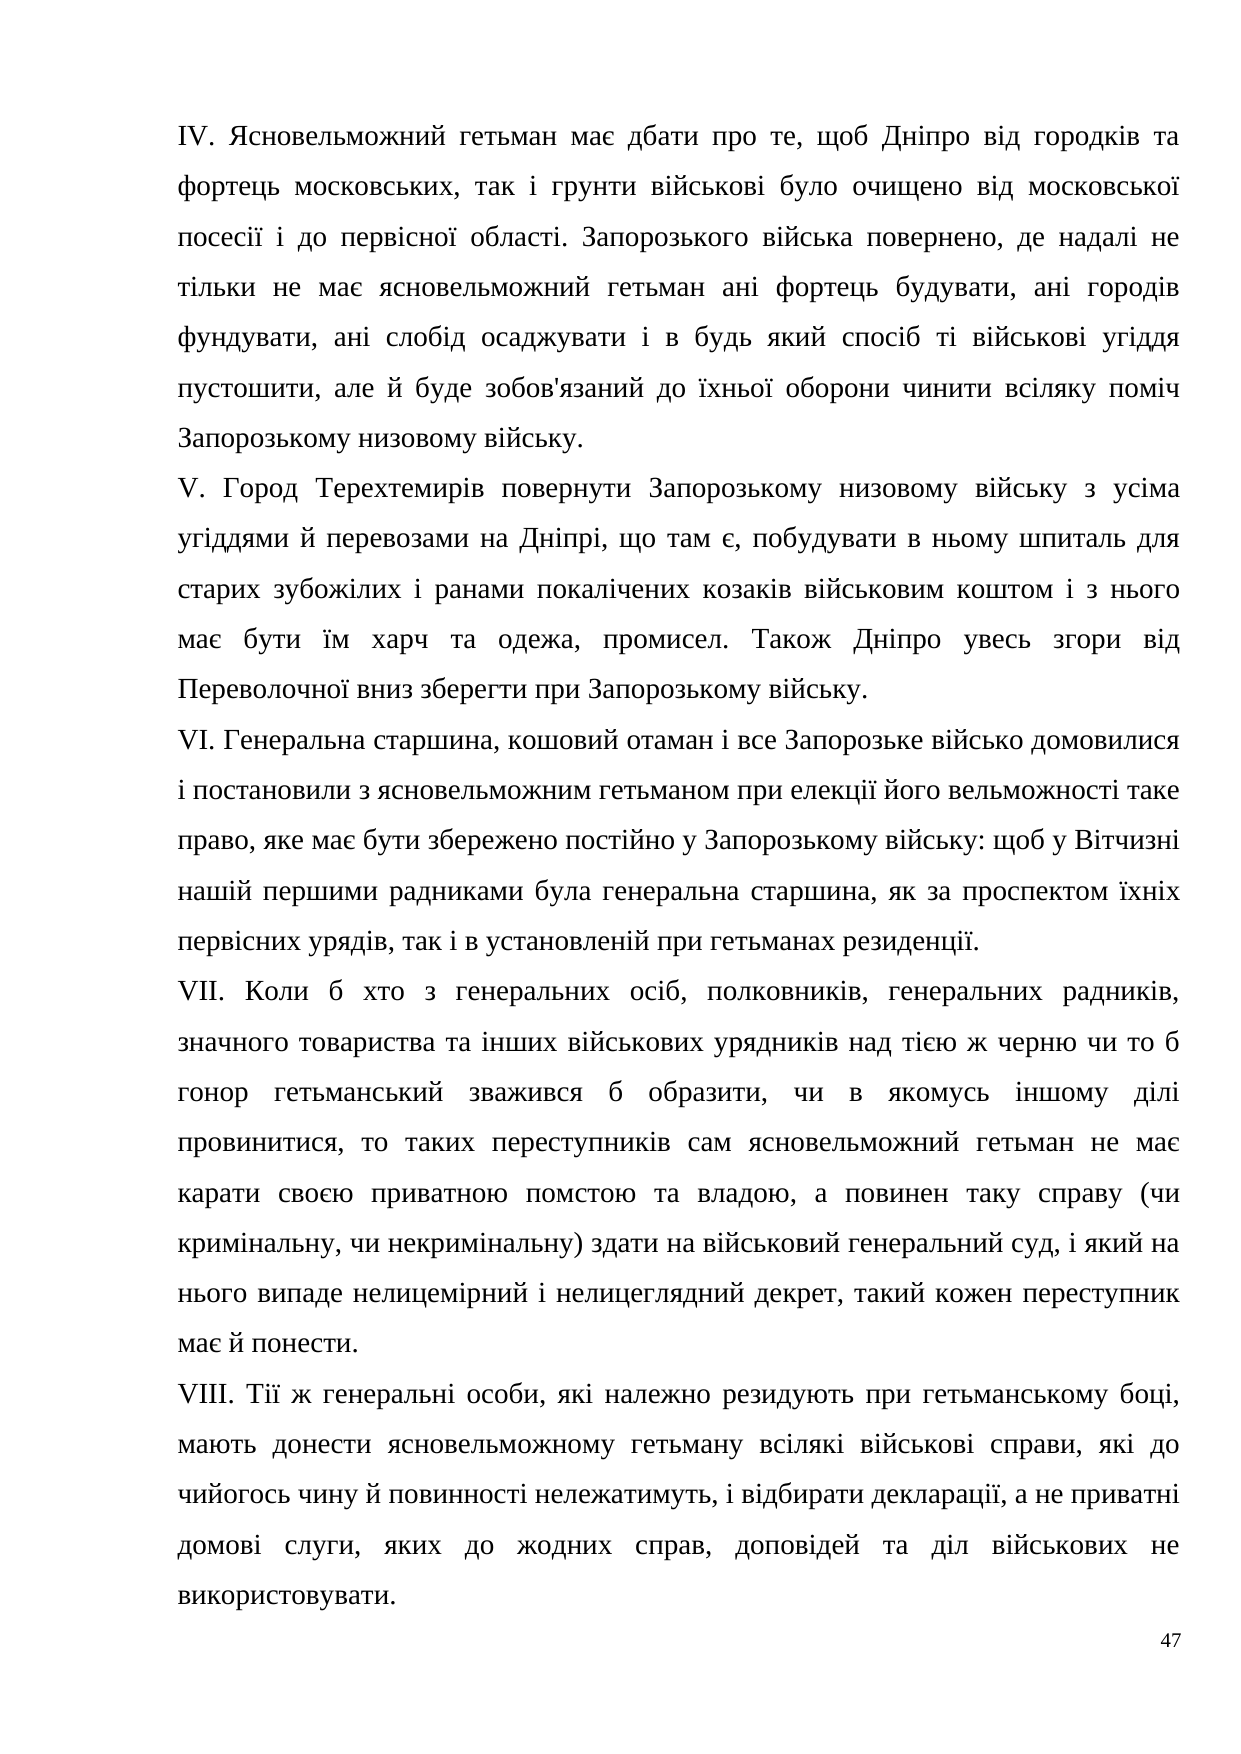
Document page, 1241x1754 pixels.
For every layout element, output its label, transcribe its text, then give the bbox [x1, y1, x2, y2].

text V. Город Терехтемирів повернути Запорозькому низовому війську з усіма угіддями й перевозами на Дніпрі, що там є, побудувати в ньому шпиталь для старих зубожілих і ранами покалічених козаків військовим коштом і з нього має бути їм харч та одежа, промисел. Також Дніпро увесь згори від Переволочної вниз зберегти при Запорозькому війську. [177, 470, 1181, 705]
text IV. Ясновельможний гетьман має дбати про те, щоб Дніпро від городків та фортець московських, так і грунти військові було очищено від московської посесії і до первісної області. Запорозького війська повернено, де надалі не тільки не має ясновельможний гетьман ані фортець будувати, ані городів фундувати, ані слобід осаджувати і в будь який спосіб ті військові угіддя пустошити, але й буде зобов'язаний до їхньої оборони чинити всіляку поміч Запорозькому низовому війську. [177, 118, 1181, 453]
text VII. Коли б хто з генеральних осіб, полковників, генеральних радників, значного товариства та інших військових урядників над тією ж черню чи то б гонор гетьманський зважився б образити, чи в якомусь іншому ділі провинитися, то таких переступників сам ясновельможний гетьман не має карати своєю приватною помстою та владою, а повинен таку справу (чи кримінальну, чи некримінальну) здати на військовий генеральний суд, і який на нього випаде нелицемірний і нелицеглядний декрет, такий кожен переступник має й понести. [177, 973, 1181, 1359]
text VIII. Тії ж генеральні особи, які належно резидують при гетьманському боці, мають донести ясновельможному гетьману всілякі військові справи, які до чийогось чину й повинності нележатимуть, і відбирати декларації, а не приватні домові слуги, яких до жодних справ, доповідей та діл військових не використовувати. [177, 1376, 1181, 1611]
text VI. Генеральна старшина, кошовий отаман і все Запорозьке військо домовилися і постановили з ясновельможним гетьманом при елекції його вельможності таке право, яке має бути збережено постійно у Запорозькому війську: щоб у Вітчизні нашій першими радниками була генеральна старшина, як за проспектом їхніх первісних урядів, так і в установленій при гетьманах резиденції. [177, 722, 1181, 957]
